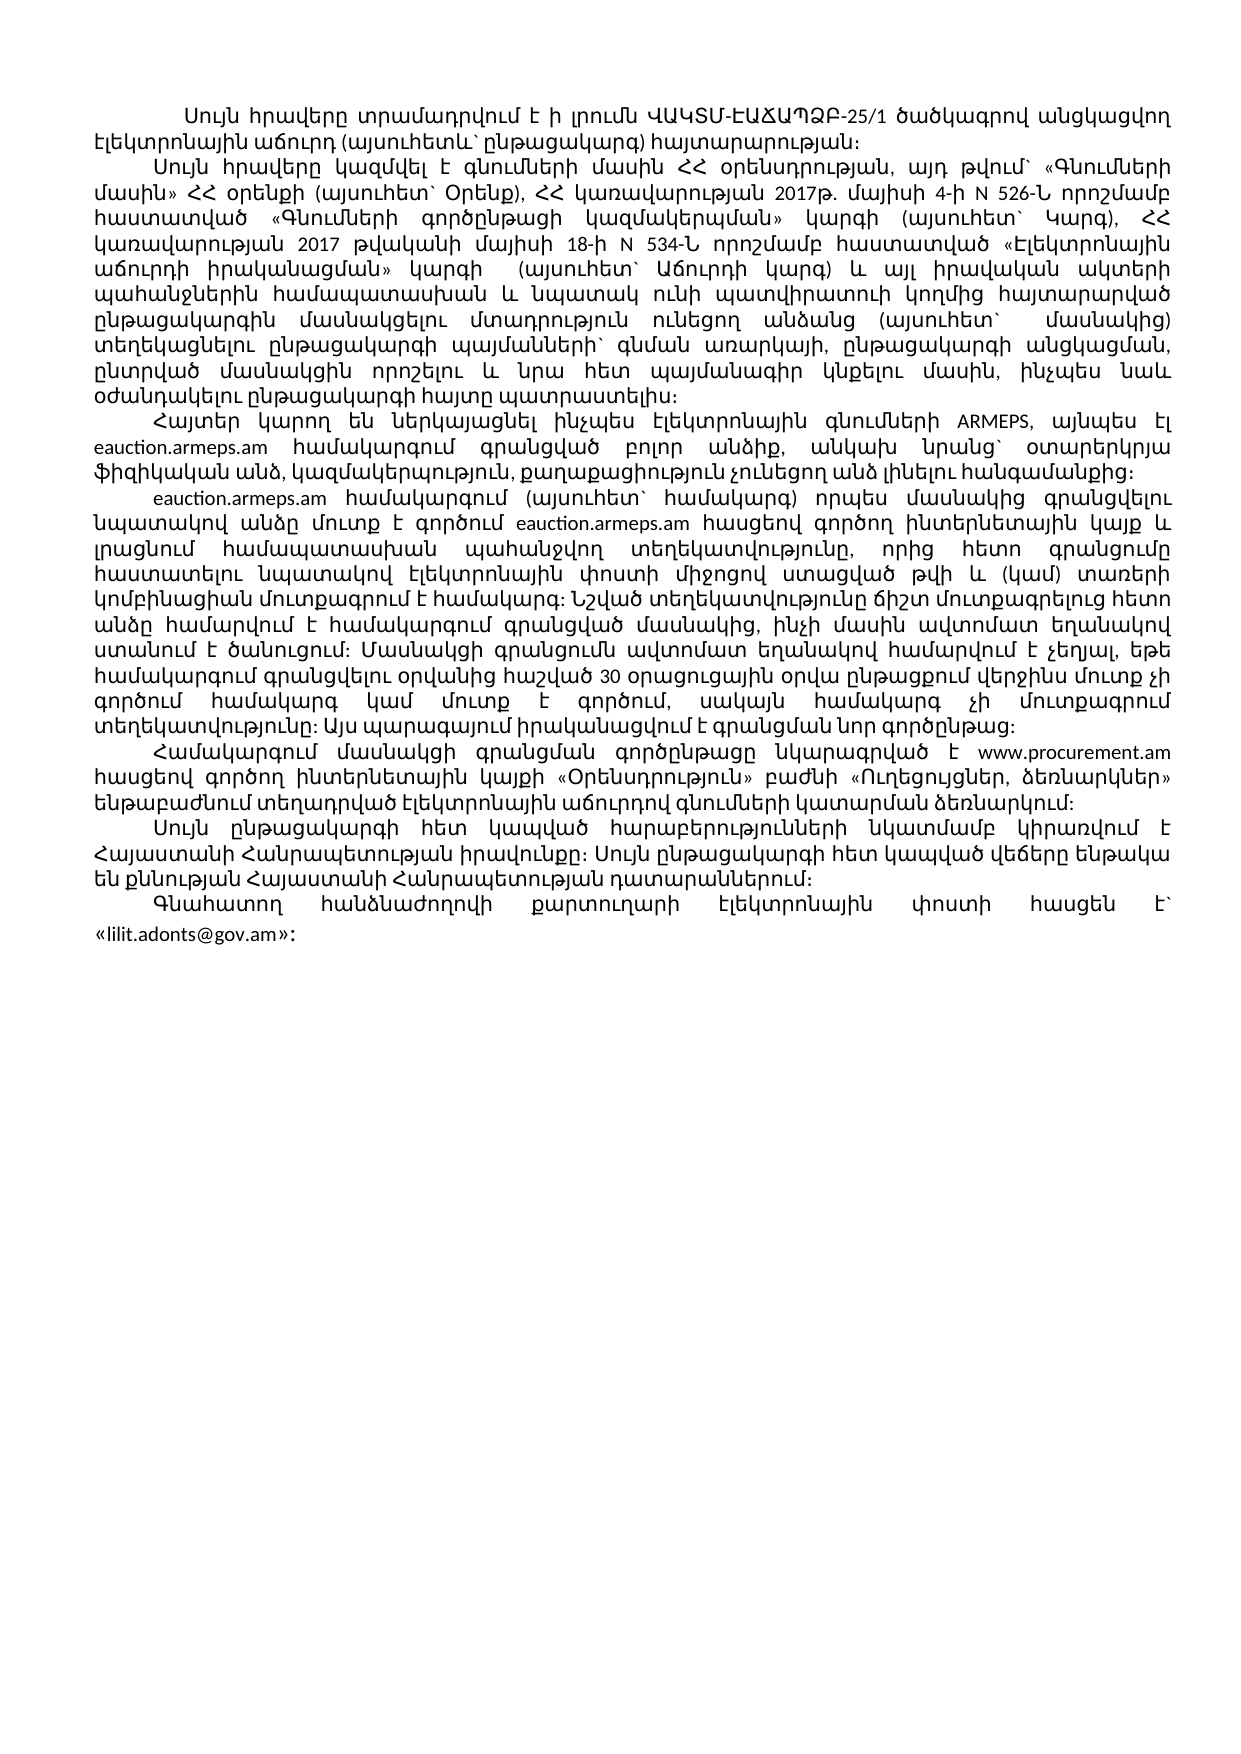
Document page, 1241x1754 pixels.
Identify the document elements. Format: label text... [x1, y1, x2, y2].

text Հայտեր կարող են ներկայացնել ինչպես էլեկտրոնային գնումների ARMEPS, այնպես էլ eauction.armeps.am համակարգում գրանցված բոլոր անձիք, անկախ նրանց` օտարերկրյա ֆիզիկական անձ, կազմակերպություն, քաղաքացիություն չունեցող անձ լինելու հանգամանքից։ [94, 409, 1171, 485]
text Համակարգում մասնակցի գրանցման գործընթացը նկարագրված է www.procurement.am հասցեով գործող ինտերնետային կայքի «Օրենսդրություն» բաժնի «Ուղեցույցներ, ձեռնարկներ» ենթաբաժնում տեղադրված էլեկտրոնային աճուրդով գնումների կատարման ձեռնարկում: [94, 739, 1171, 815]
text Գնահատող հանձնաժողովի քարտուղարի էլեկտրոնային փոստի հասցեն է` «lilit.adonts@gov.am»: [94, 892, 1171, 948]
text Սույն հրավերը կազմվել է գնումների մասին ՀՀ օրենսդրության, այդ թվում` «Գնումների մասին» ՀՀ օրենքի (այսուհետ` Օրենք), ՀՀ կառավարության 2017թ. մայիսի 4-ի N 526-Ն որոշմամբ հաստատված «Գնումների գործընթացի կազմակերպման» կարգի (այսուհետ` Կարգ), ՀՀ կառավարության 2017 թվականի մայիսի 18-ի N 534-Ն որոշմամբ հաստատված «Էլեկտրոնային աճուրդի իրականացման» կարգի (այսուհետ` Աճուրդի կարգ) և այլ իրավական ակտերի պահանջներին համապատասխան և նպատակ ունի պատվիրատուի կողմից հայտարարված ընթացակարգին մասնակցելու մտադրություն ունեցող անձանց (այսուհետ` մասնակից) տեղեկացնելու ընթացակարգի պայմանների` գնման առարկայի, ընթացակարգի անցկացման, ընտրված մասնակցին որոշելու և նրա հետ պայմանագիր կնքելու մասին, ինչպես նաև օժանդակելու ընթացակարգի հայտը պատրաստելիս։ [94, 154, 1171, 409]
text Սույն ընթացակարգի հետ կապված հարաբերությունների նկատմամբ կիրառվում է Հայաստանի Հանրապետության իրավունքը։ Սույն ընթացակարգի հետ կապված վեճերը ենթակա են քննության Հայաստանի Հանրապետության դատարաններում։ [94, 815, 1171, 892]
text Սույն հրավերը տրամադրվում է ի լրումն ՎԱԿՏՄ-ԷԱՃԱՊՁԲ-25/1 ծածկագրով անցկացվող էլեկտրոնային աճուրդ (այսուհետև` ընթացակարգ) հայտարարության։ [94, 104, 1171, 154]
text eauction.armeps.am համակարգում (այսուհետ` համակարգ) որպես մասնակից գրանցվելու նպատակով անձը մուտք է գործում eauction.armeps.am հասցեով գործող ինտերնետային կայք և լրացնում համապատասխան պահանջվող տեղեկատվությունը, որից հետո գրանցումը հաստատելու նպատակով էլեկտրոնային փոստի միջոցով ստացված թվի և (կամ) տառերի կոմբինացիան մուտքագրում է համակարգ: Նշված տեղեկատվությունը ճիշտ մուտքագրելուց հետո անձը համարվում է համակարգում գրանցված մասնակից, ինչի մասին ավտոմատ եղանակով ստանում է ծանուցում: Մասնակցի գրանցումն ավտոմատ եղանակով համարվում է չեղյալ, եթե համակարգում գրանցվելու օրվանից հաշված 30 օրացուցային օրվա ընթացքում վերջինս մուտք չի գործում համակարգ կամ մուտք է գործում, սակայն համակարգ չի մուտքագրում տեղեկատվությունը: Այս պարագայում իրականացվում է գրանցման նոր գործընթաց: [94, 485, 1171, 739]
